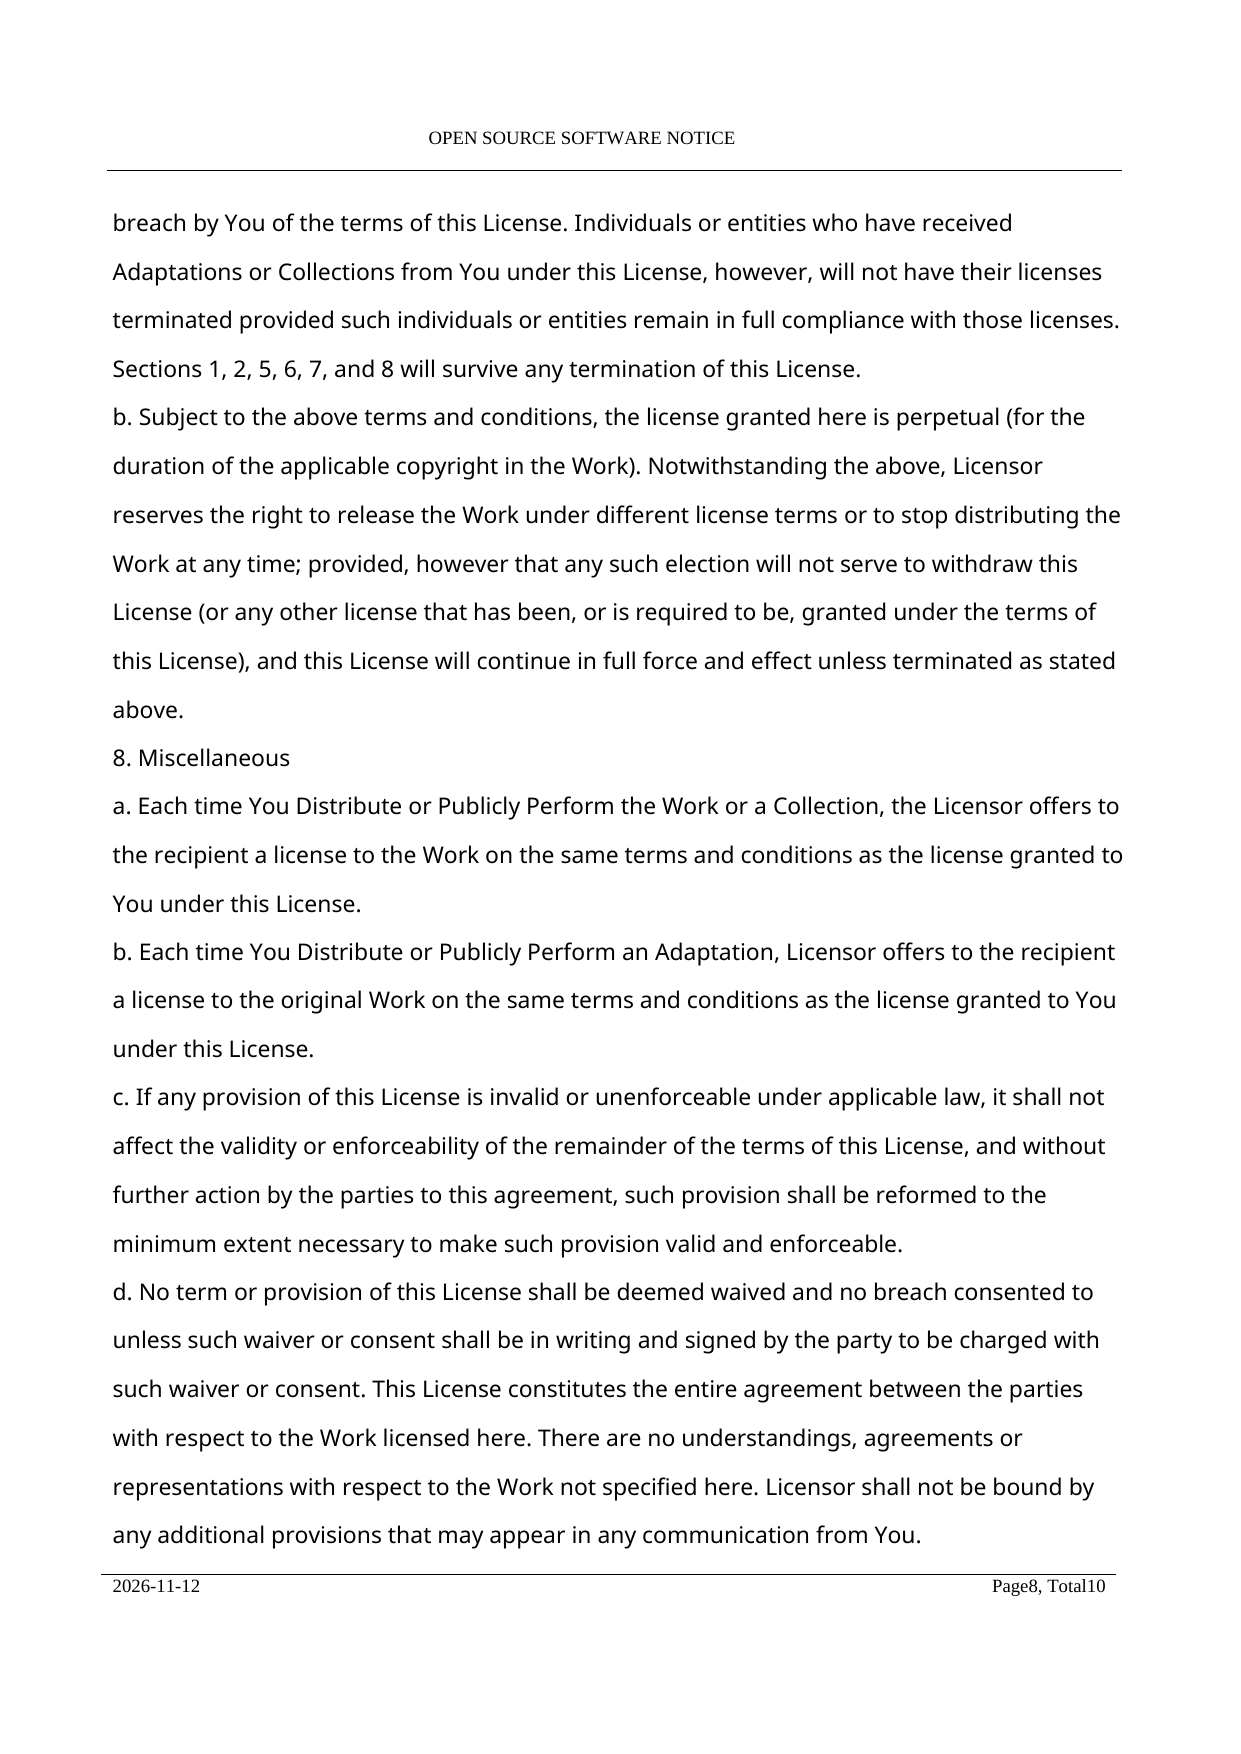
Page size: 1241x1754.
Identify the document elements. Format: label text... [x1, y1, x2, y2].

text d. No term or provision of this License shall be deemed waived and no breach consented to unless such waiver or consent shall be in writing and signed by the party to be charged with such waiver or consent. This License constitutes the entire agreement between the parties with respect to the Work licensed here. There are no understandings, agreements or representations with respect to the Work not specified here. Licensor shall not be bound by any additional provisions that may appear in any communication from You. [112, 1275, 1128, 1551]
text c. If any provision of this License is invalid or unenforceable under applicable law, it shall not affect the validity or enforceability of the remainder of the terms of this License, and without further action by the parties to this agreement, such provision shall be reformed to the minimum extent necessary to make such provision valid and enforceable. [112, 1081, 1128, 1259]
text b. Subject to the above terms and conditions, the license granted here is perpetual (for the duration of the applicable copyright in the Work). Notwithstanding the above, Licensor reserves the right to release the Work under different license terms or to stop distributing the Work at any time; provided, however that any such election will not serve to withdraw this License (or any other license that has been, or is required to be, granted under the terms of this License), and this License will continue in full force and effect unless terminated as stated above. [112, 401, 1128, 726]
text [112, 206, 1128, 385]
text b. Each time You Distribute or Publicly Perform an Adaptation, Licensor offers to the recipient a license to the original Work on the same terms and conditions as the license granted to You under this License. [112, 935, 1128, 1065]
text 8. Miscellaneous [112, 741, 1128, 774]
text a. Each time You Distribute or Publicly Perform the Work or a Collection, the Licensor offers to the recipient a license to the Work on the same terms and conditions as the license granted to You under this License. [112, 789, 1128, 919]
